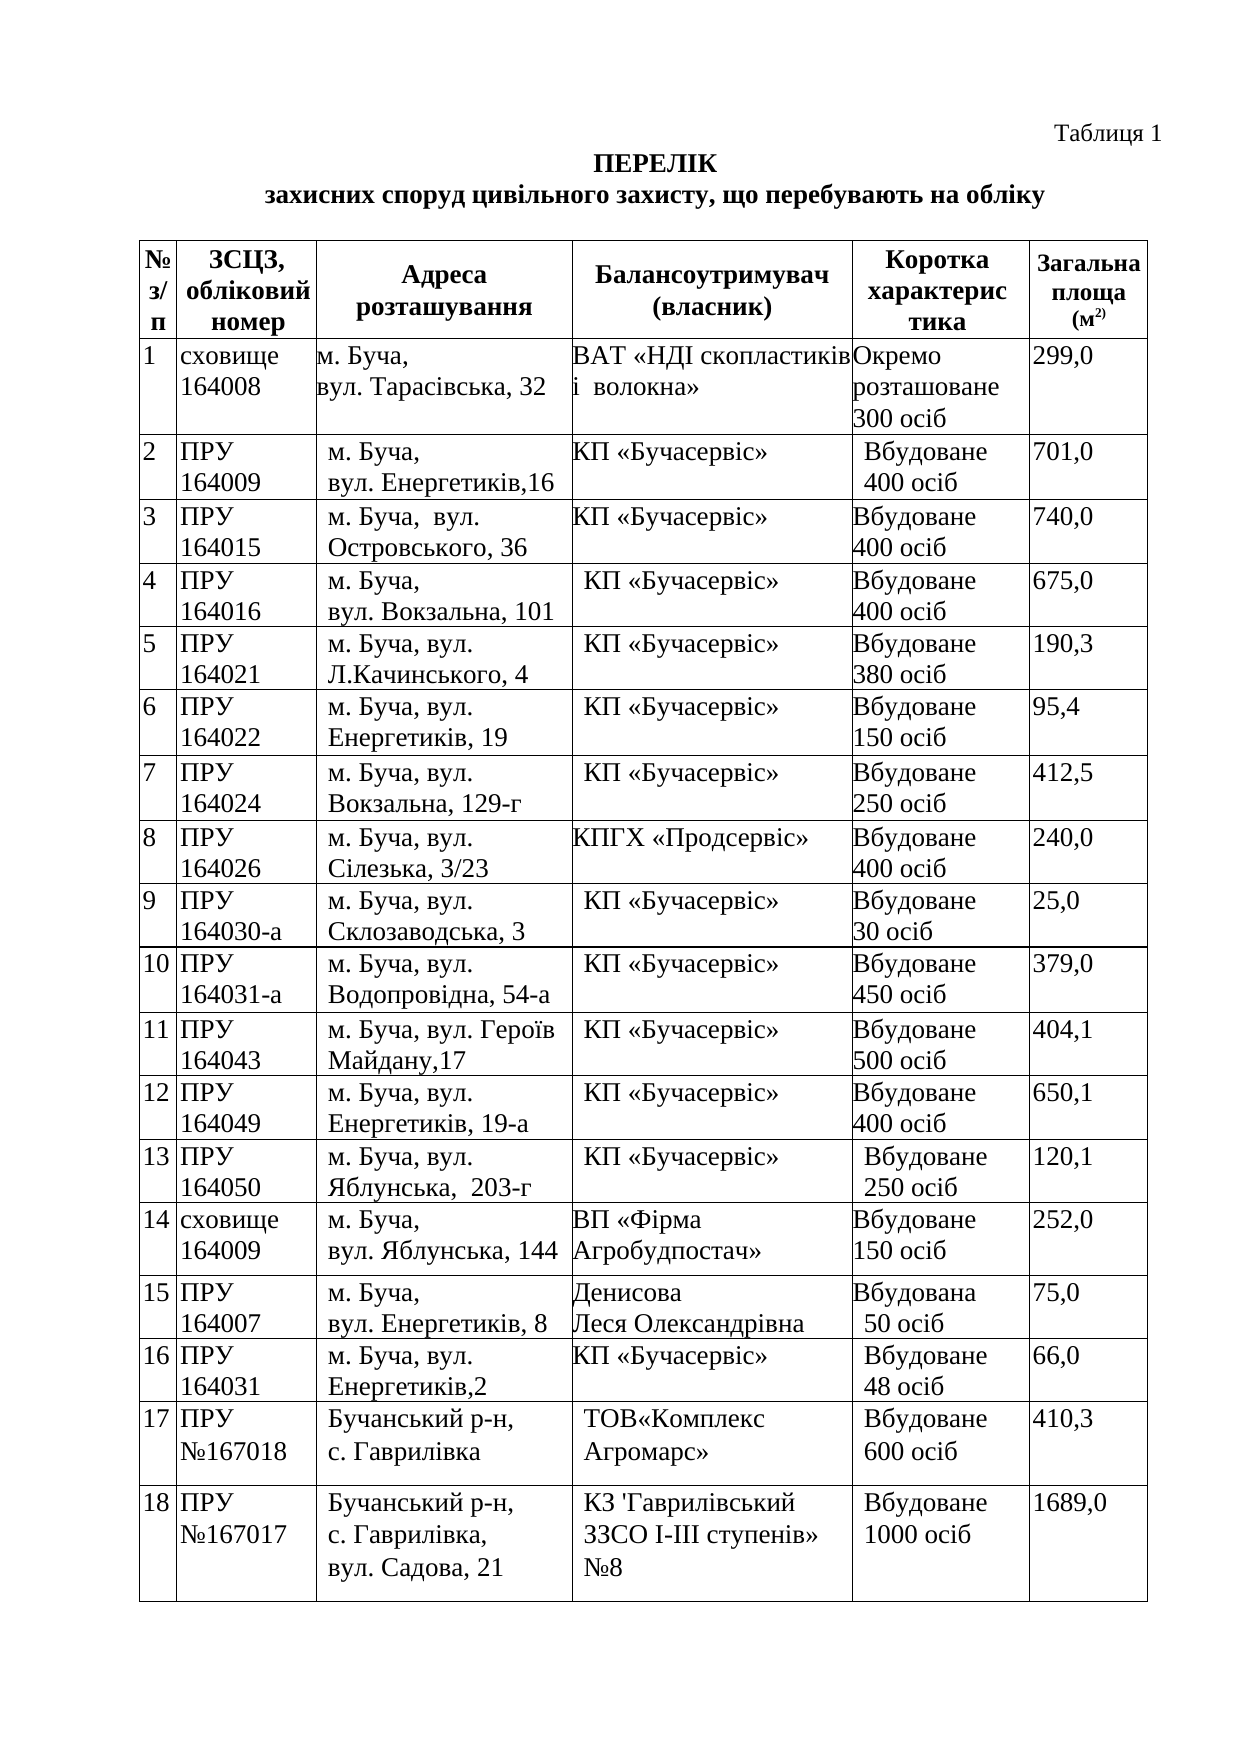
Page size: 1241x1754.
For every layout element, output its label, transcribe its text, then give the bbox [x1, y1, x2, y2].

table_cell ПРУ №167018 [177, 1402, 316, 1484]
table_cell ПРУ 164049 [177, 1076, 316, 1139]
table_cell КП «Бучасервіс» [573, 948, 852, 1012]
table_cell 4 [140, 564, 176, 626]
table_cell 299,0 [1030, 339, 1147, 433]
table_cell 2 [140, 435, 176, 499]
table_cell Вбудоване 500 осіб [853, 1013, 1029, 1075]
table_cell Вбудоване 400 осіб [853, 1076, 1029, 1139]
table_cell м. Буча, вул. Вокзальна, 129-г [317, 756, 572, 820]
table_cell Вбудоване 380 осіб [853, 627, 1029, 689]
table_header Адреса розташування [317, 241, 572, 338]
table_cell ПРУ 164031 [177, 1339, 316, 1401]
table_cell Окремо розташоване 300 осіб [853, 339, 1029, 433]
table_cell 252,0 [1030, 1203, 1147, 1274]
table_cell ПРУ 164024 [177, 756, 316, 820]
table_cell КП «Бучасервіс» [573, 1339, 852, 1401]
table_cell КП «Бучасервіс» [573, 564, 852, 626]
table_cell м. Буча, вул. Енергетиків,16 [317, 435, 572, 499]
table_cell КП «Бучасервіс» [573, 500, 852, 563]
table_cell ПРУ 164016 [177, 564, 316, 626]
table_cell КП «Бучасервіс» [573, 627, 852, 689]
table_cell Вбудоване 400 осіб [853, 564, 1029, 626]
table_cell Вбудоване 600 осіб [853, 1402, 1029, 1484]
table_cell 66,0 [1030, 1339, 1147, 1401]
table_cell Вбудоване 1000 осіб [853, 1486, 1029, 1601]
table_cell 190,3 [1030, 627, 1147, 689]
table_header Балансоутримувач (власник) [573, 241, 852, 338]
table_cell ПРУ 164031-а [177, 948, 316, 1012]
text захисних споруд цивільного захисту, що перебувають на обліку [148, 178, 1162, 209]
table_cell 701,0 [1030, 435, 1147, 499]
table_cell м. Буча, вул. Героїв Майдану,17 [317, 1013, 572, 1075]
table_cell Вбудоване 400 осіб [853, 435, 1029, 499]
table_cell м. Буча, вул. Вокзальна, 101 [317, 564, 572, 626]
table_cell сховище 164009 [177, 1203, 316, 1274]
table_header ЗСЦЗ, обліковий номер [177, 241, 316, 338]
table_cell ПРУ 164026 [177, 821, 316, 883]
table_cell КП «Бучасервіс» [573, 1076, 852, 1139]
table_cell Вбудована 50 осіб [853, 1276, 1029, 1338]
table_cell КП «Бучасервіс» [573, 1140, 852, 1202]
table_cell Денисова Леся Олександрівна [573, 1276, 852, 1338]
table_cell Вбудоване 150 осіб [853, 690, 1029, 755]
table_cell 95,4 [1030, 690, 1147, 755]
table_cell 11 [140, 1013, 176, 1075]
table_cell Вбудоване 150 осіб [853, 1203, 1029, 1274]
table_cell сховище 164008 [177, 339, 316, 433]
table_cell КП «Бучасервіс» [573, 435, 852, 499]
table_cell 3 [140, 500, 176, 563]
table_cell м. Буча, вул. Л.Качинського, 4 [317, 627, 572, 689]
table_cell 675,0 [1030, 564, 1147, 626]
table_cell КП «Бучасервіс» [573, 1013, 852, 1075]
table_cell 120,1 [1030, 1140, 1147, 1202]
table_cell 412,5 [1030, 756, 1147, 820]
table_cell 17 [140, 1402, 176, 1484]
table_cell ПРУ 164030-а [177, 884, 316, 946]
table_cell ПРУ 164009 [177, 435, 316, 499]
table_cell 25,0 [1030, 884, 1147, 946]
table_cell 18 [140, 1486, 176, 1601]
table_cell Вбудоване 250 осіб [853, 756, 1029, 820]
table_cell 14 [140, 1203, 176, 1274]
table_cell м. Буча, вул. Сілезька, 3/23 [317, 821, 572, 883]
table_cell 7 [140, 756, 176, 820]
table_cell м. Буча, вул. Склозаводська, 3 [317, 884, 572, 946]
table_cell ПРУ 164043 [177, 1013, 316, 1075]
table_cell 12 [140, 1076, 176, 1139]
table_cell 15 [140, 1276, 176, 1338]
table_cell ПРУ 164022 [177, 690, 316, 755]
table_cell КП «Бучасервіс» [573, 690, 852, 755]
table_cell 13 [140, 1140, 176, 1202]
table_cell 9 [140, 884, 176, 946]
table_cell Бучанський р-н, с. Гаврилівка, вул. Садова, 21 [317, 1486, 572, 1601]
text Таблиця 1 [148, 118, 1162, 147]
table_cell 1689,0 [1030, 1486, 1147, 1601]
table_cell Вбудоване 400 осіб [853, 821, 1029, 883]
table_cell 240,0 [1030, 821, 1147, 883]
table_cell Вбудоване 250 осіб [853, 1140, 1029, 1202]
table_cell КП «Бучасервіс» [573, 884, 852, 946]
table_cell 379,0 [1030, 948, 1147, 1012]
text ПЕРЕЛІК [148, 147, 1162, 178]
table_cell 6 [140, 690, 176, 755]
table_cell 10 [140, 948, 176, 1012]
table_cell Вбудоване 48 осіб [853, 1339, 1029, 1401]
table_header Загальна площа (м2) [1030, 241, 1147, 338]
table_header № з/п [140, 241, 176, 338]
table_cell м. Буча, вул. Енергетиків, 19-а [317, 1076, 572, 1139]
table_cell м. Буча, вул. Яблунська, 203-г [317, 1140, 572, 1202]
table_cell ВАТ «НДІ скопластиків і волокна» [573, 339, 852, 433]
table_cell Бучанський р-н, с. Гаврилівка [317, 1402, 572, 1484]
table_cell м. Буча, вул. Енергетиків, 19 [317, 690, 572, 755]
table_cell м. Буча, вул. Енергетиків,2 [317, 1339, 572, 1401]
table_cell 16 [140, 1339, 176, 1401]
table_cell ВП «Фірма Агробудпостач» [573, 1203, 852, 1274]
table_cell м. Буча, вул. Тарасівська, 32 [317, 339, 572, 433]
table_cell ПРУ 164050 [177, 1140, 316, 1202]
table_cell КП «Бучасервіс» [573, 756, 852, 820]
table_cell КПГХ «Продсервіс» [573, 821, 852, 883]
table_cell 5 [140, 627, 176, 689]
table_cell ПРУ 164021 [177, 627, 316, 689]
table_cell м. Буча, вул. Енергетиків, 8 [317, 1276, 572, 1338]
table_cell 650,1 [1030, 1076, 1147, 1139]
table_cell м. Буча, вул. Яблунська, 144 [317, 1203, 572, 1274]
table_cell м. Буча, вул. Водопровідна, 54-а [317, 948, 572, 1012]
table_cell ПРУ 164007 [177, 1276, 316, 1338]
table_cell 8 [140, 821, 176, 883]
table_cell ПРУ 164015 [177, 500, 316, 563]
table_header Коротка характеристика [853, 241, 1029, 338]
table_cell 404,1 [1030, 1013, 1147, 1075]
table_cell 410,3 [1030, 1402, 1147, 1484]
table_cell 75,0 [1030, 1276, 1147, 1338]
table_cell Вбудоване 30 осіб [853, 884, 1029, 946]
table_cell Вбудоване 450 осіб [853, 948, 1029, 1012]
table_cell ПРУ №167017 [177, 1486, 316, 1601]
table_cell КЗ 'Гаврилівський ЗЗСО І-ІІІ ступенів» №8 [573, 1486, 852, 1601]
table_cell м. Буча, вул. Островського, 36 [317, 500, 572, 563]
table_cell 1 [140, 339, 176, 433]
table_cell 740,0 [1030, 500, 1147, 563]
table_cell Вбудоване 400 осіб [853, 500, 1029, 563]
table_cell ТОВ«Комплекс Агромарс» [573, 1402, 852, 1484]
